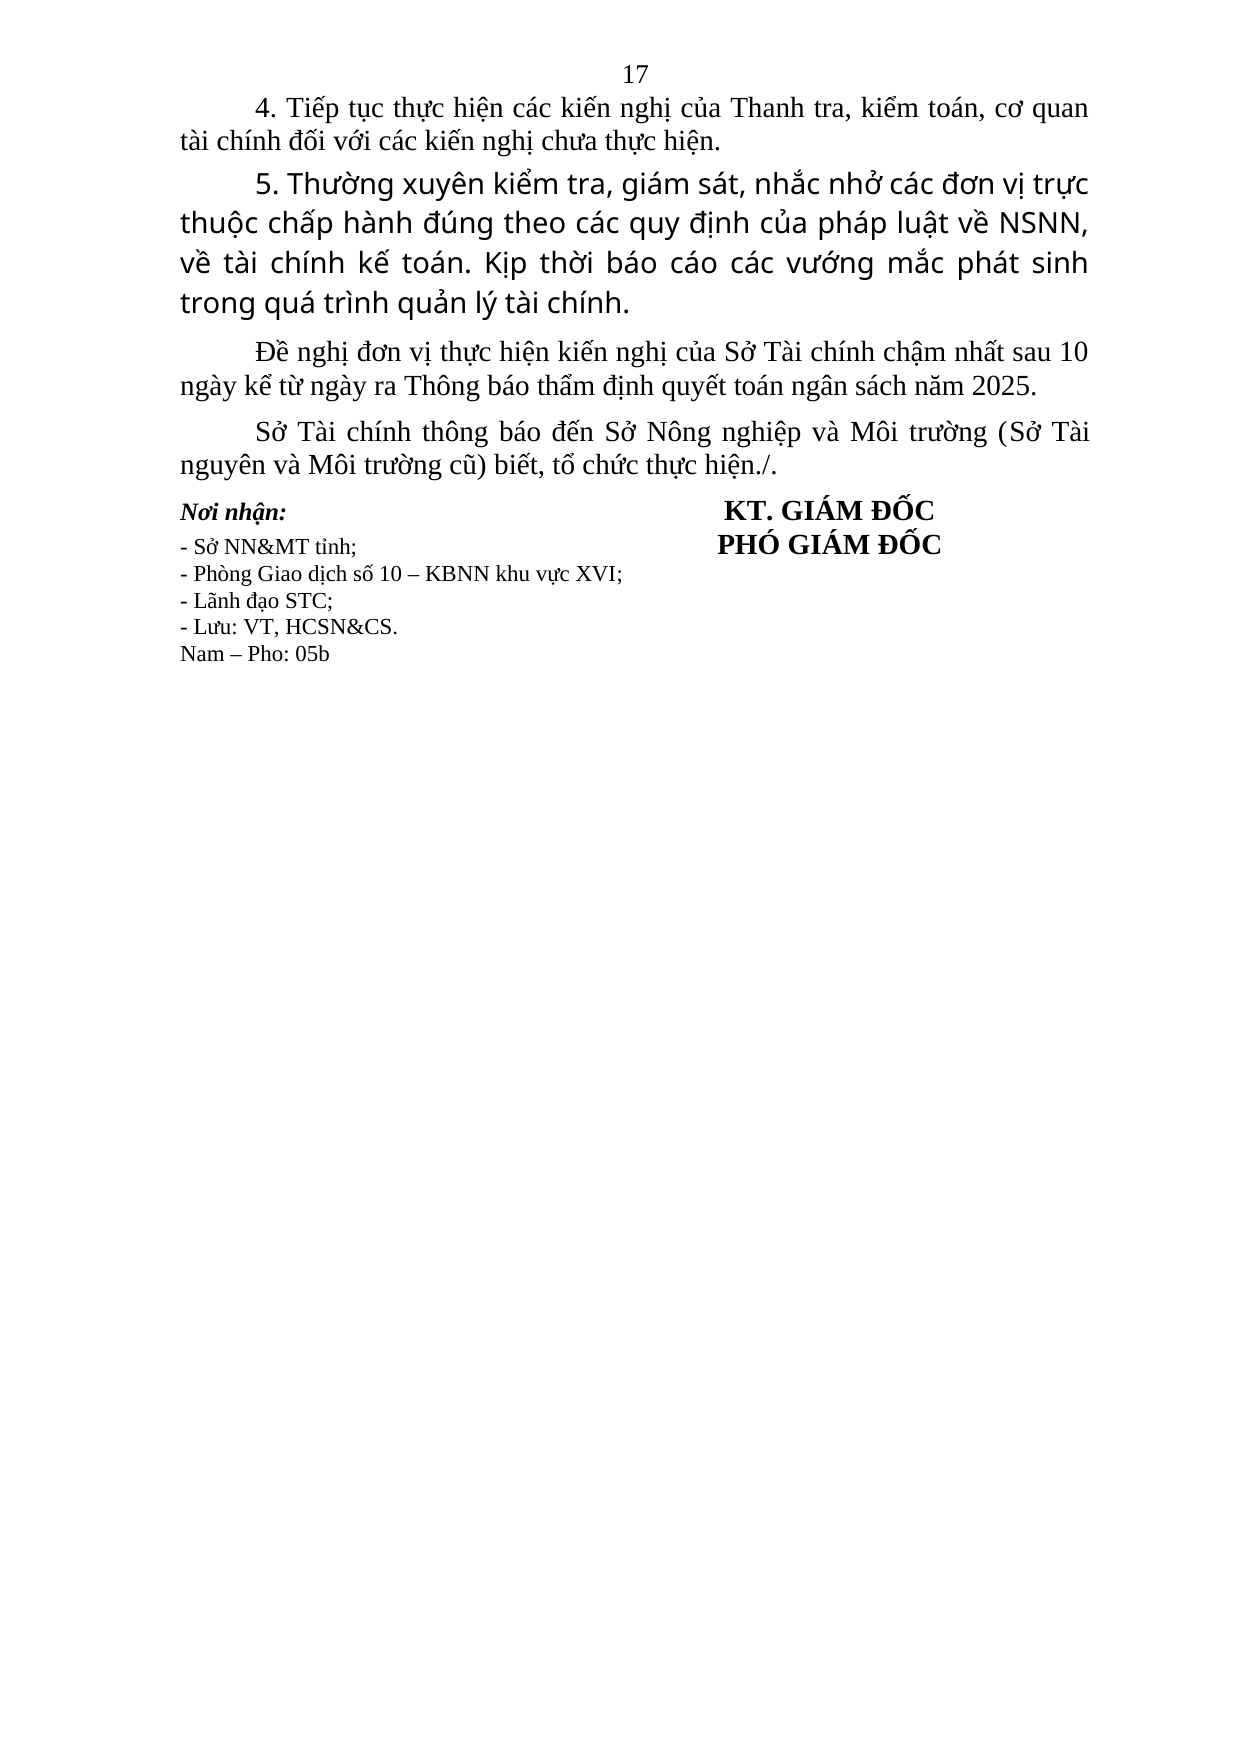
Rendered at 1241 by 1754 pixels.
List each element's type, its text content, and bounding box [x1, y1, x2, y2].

text Nơi nhận: KT. GIÁM ĐỐC [180, 493, 1090, 527]
text - Sở NN&MT tỉnh; PHÓ GIÁM ĐỐC [180, 527, 1090, 561]
text 4. Tiếp tục thực hiện các kiến nghị của Thanh tra, kiểm toán, cơ quan tài chính đối với các kiến nghị chưa thực hiện. [180, 90, 1090, 157]
text 5. Thường xuyên kiểm tra, giám sát, nhắc nhở các đơn vị trực thuộc chấp hành đúng theo các quy định của pháp luật về NSNN, về tài chính kế toán. Kịp thời báo cáo các vướng mắc phát sinh trong quá trình quản lý tài chính. [180, 163, 1090, 322]
text Đề nghị đơn vị thực hiện kiến nghị của Sở Tài chính chậm nhất sau 10 ngày kể từ ngày ra Thông báo thẩm định quyết toán ngân sách năm 2025. [180, 334, 1090, 401]
text - Lãnh đạo STC; [180, 587, 1090, 613]
text - Phòng Giao dịch số 10 – KBNN khu vực XVI; [180, 561, 1090, 587]
text Sở Tài chính thông báo đến Sở Nông nghiệp và Môi trường (Sở Tài nguyên và Môi trường cũ) biết, tổ chức thực hiện./. [180, 414, 1090, 481]
text - Lưu: VT, HCSN&CS. [180, 613, 1090, 639]
text Nam – Pho: 05b [180, 639, 1090, 666]
